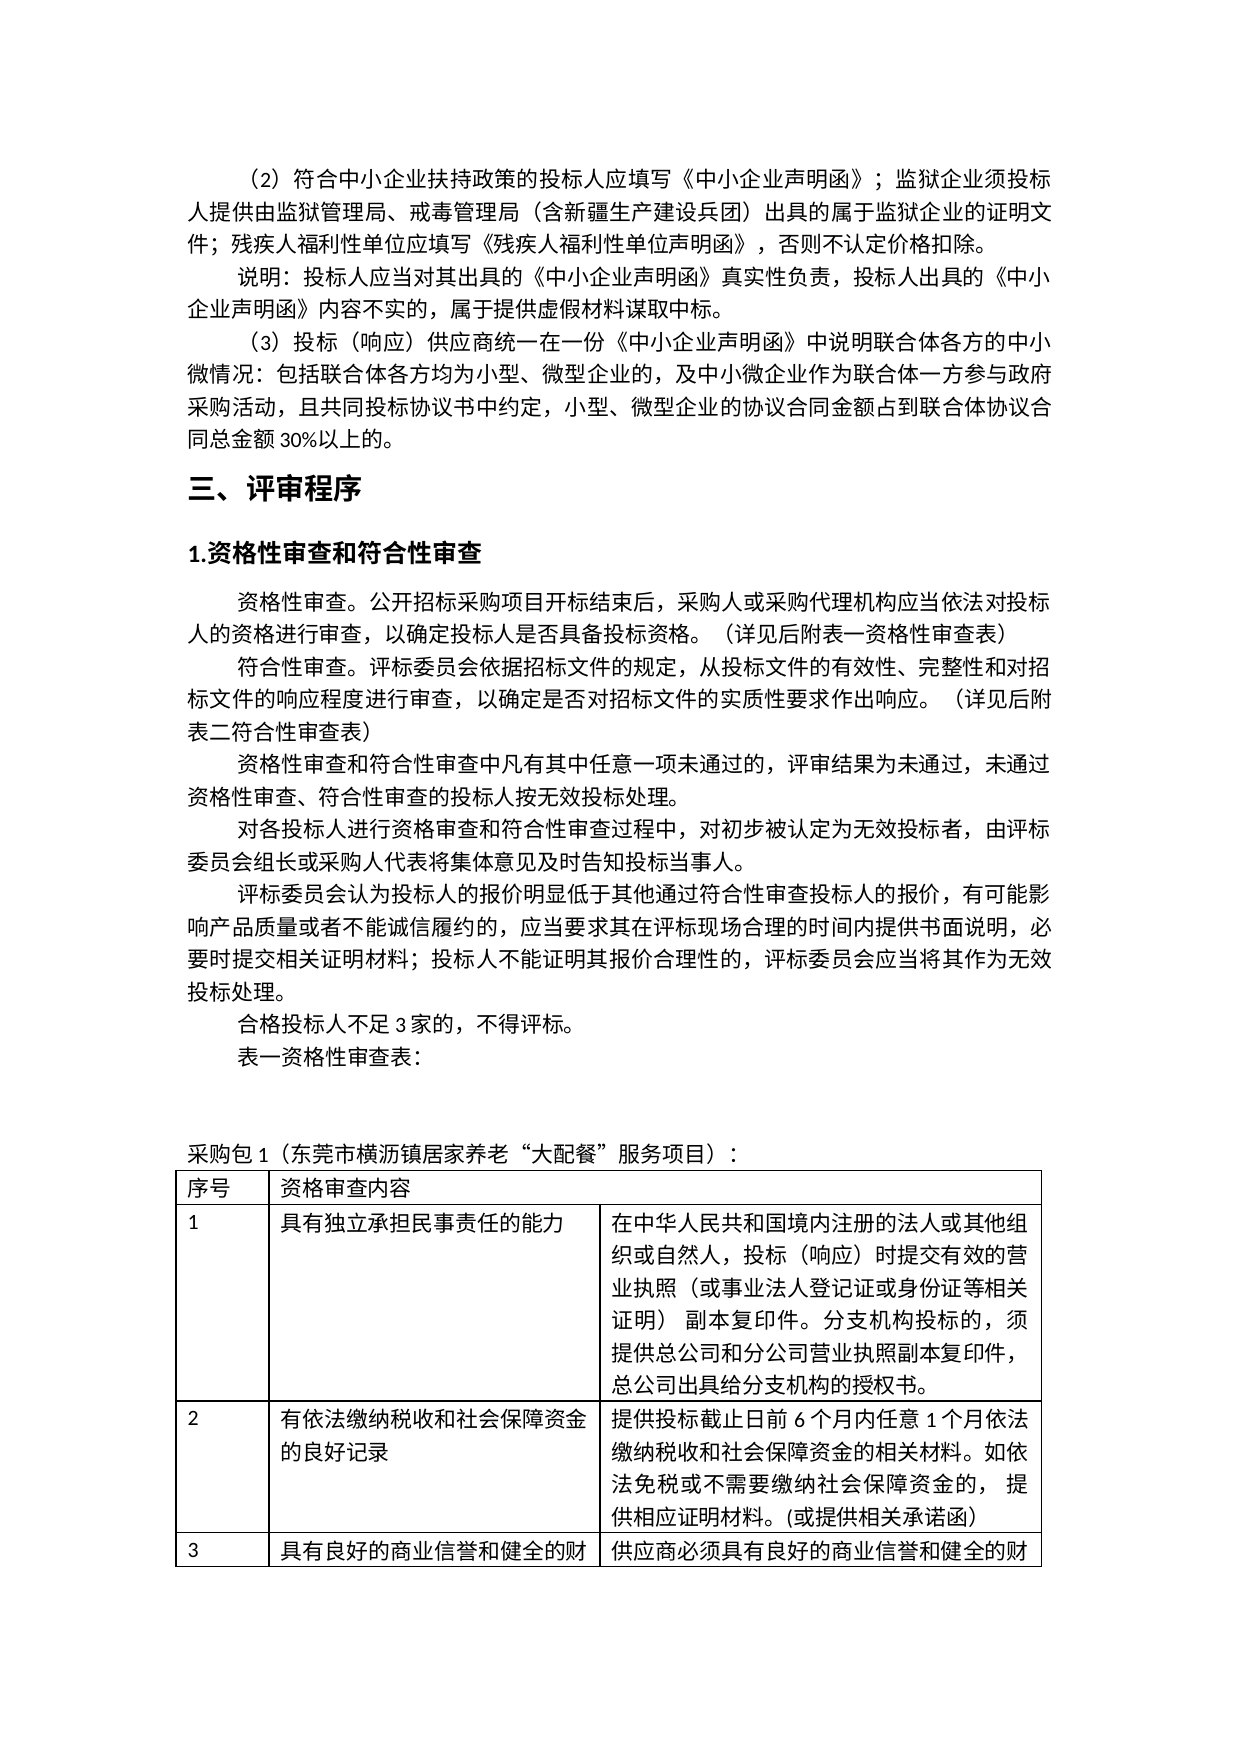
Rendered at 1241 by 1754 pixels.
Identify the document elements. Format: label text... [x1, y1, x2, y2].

text 表一资格性审查表： [187, 1039, 1053, 1072]
text 1.资格性审查和符合性审查 [187, 519, 1053, 584]
table_cell 具有独立承担民事责任的能力 [270, 1205, 599, 1400]
text 三、评审程序 [187, 454, 1053, 519]
text 资格性审查。公开招标采购项目开标结束后，采购人或采购代理机构应当依法对投标人的资格进行审查，以确定投标人是否具备投标资格。（详见后附表一资格性审查表） [187, 584, 1053, 649]
text 资格性审查和符合性审查中凡有其中任意一项未通过的，评审结果为未通过，未通过资格性审查、符合性审查的投标人按无效投标处理。 [187, 747, 1053, 812]
text 说明：投标人应当对其出具的《中小企业声明函》真实性负责，投标人出具的《中小企业声明函》内容不实的，属于提供虚假材料谋取中标。 [187, 259, 1053, 324]
table_cell 3 [177, 1533, 268, 1566]
text 符合性审查。评标委员会依据招标文件的规定，从投标文件的有效性、完整性和对招标文件的响应程度进行审查，以确定是否对招标文件的实质性要求作出响应。（详见后附表二符合性审查表） [187, 649, 1053, 747]
text 评标委员会认为投标人的报价明显低于其他通过符合性审查投标人的报价，有可能影响产品质量或者不能诚信履约的，应当要求其在评标现场合理的时间内提供书面说明，必要时提交相关证明材料；投标人不能证明其报价合理性的，评标委员会应当将其作为无效投标处理。 [187, 877, 1053, 1007]
text （3）投标（响应）供应商统一在一份《中小企业声明函》中说明联合体各方的中小微情况：包括联合体各方均为小型、微型企业的，及中小微企业作为联合体一方参与政府采购活动，且共同投标协议书中约定，小型、微型企业的协议合同金额占到联合体协议合同总金额30%以上的。 [187, 324, 1053, 454]
table_cell 提供投标截止日前6个月内任意1个月依法缴纳税收和社会保障资金的相关材料。如依法免税或不需要缴纳社会保障资金的， 提供相应证明材料。(或提供相关承诺函） [601, 1402, 1041, 1532]
text 对各投标人进行资格审查和符合性审查过程中，对初步被认定为无效投标者，由评标委员会组长或采购人代表将集体意见及时告知投标当事人。 [187, 812, 1053, 877]
text 采购包1（东莞市横沥镇居家养老“大配餐”服务项目）： [187, 1137, 1053, 1169]
table_cell 在中华人民共和国境内注册的法人或其他组织或自然人，投标（响应）时提交有效的营业执照（或事业法人登记证或身份证等相关证明） 副本复印件。分支机构投标的，须提供总公司和分公司营业执照副本复印件，总公司出具给分支机构的授权书。 [601, 1205, 1041, 1400]
table_cell 1 [177, 1205, 268, 1400]
text 合格投标人不足3家的，不得评标。 [187, 1007, 1053, 1039]
table_cell 有依法缴纳税收和社会保障资金的良好记录 [270, 1402, 599, 1532]
table_header 序号 [177, 1171, 268, 1203]
table_cell 具有良好的商业信誉和健全的财务会计制度 [270, 1533, 599, 1566]
table_cell 2 [177, 1402, 268, 1532]
text （2）符合中小企业扶持政策的投标人应填写《中小企业声明函》；监狱企业须投标人提供由监狱管理局、戒毒管理局（含新疆生产建设兵团）出具的属于监狱企业的证明文件；残疾人福利性单位应填写《残疾人福利性单位声明函》，否则不认定价格扣除。 [187, 162, 1053, 259]
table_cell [601, 1533, 1041, 1566]
table_header 资格审查内容 [270, 1171, 1041, 1203]
